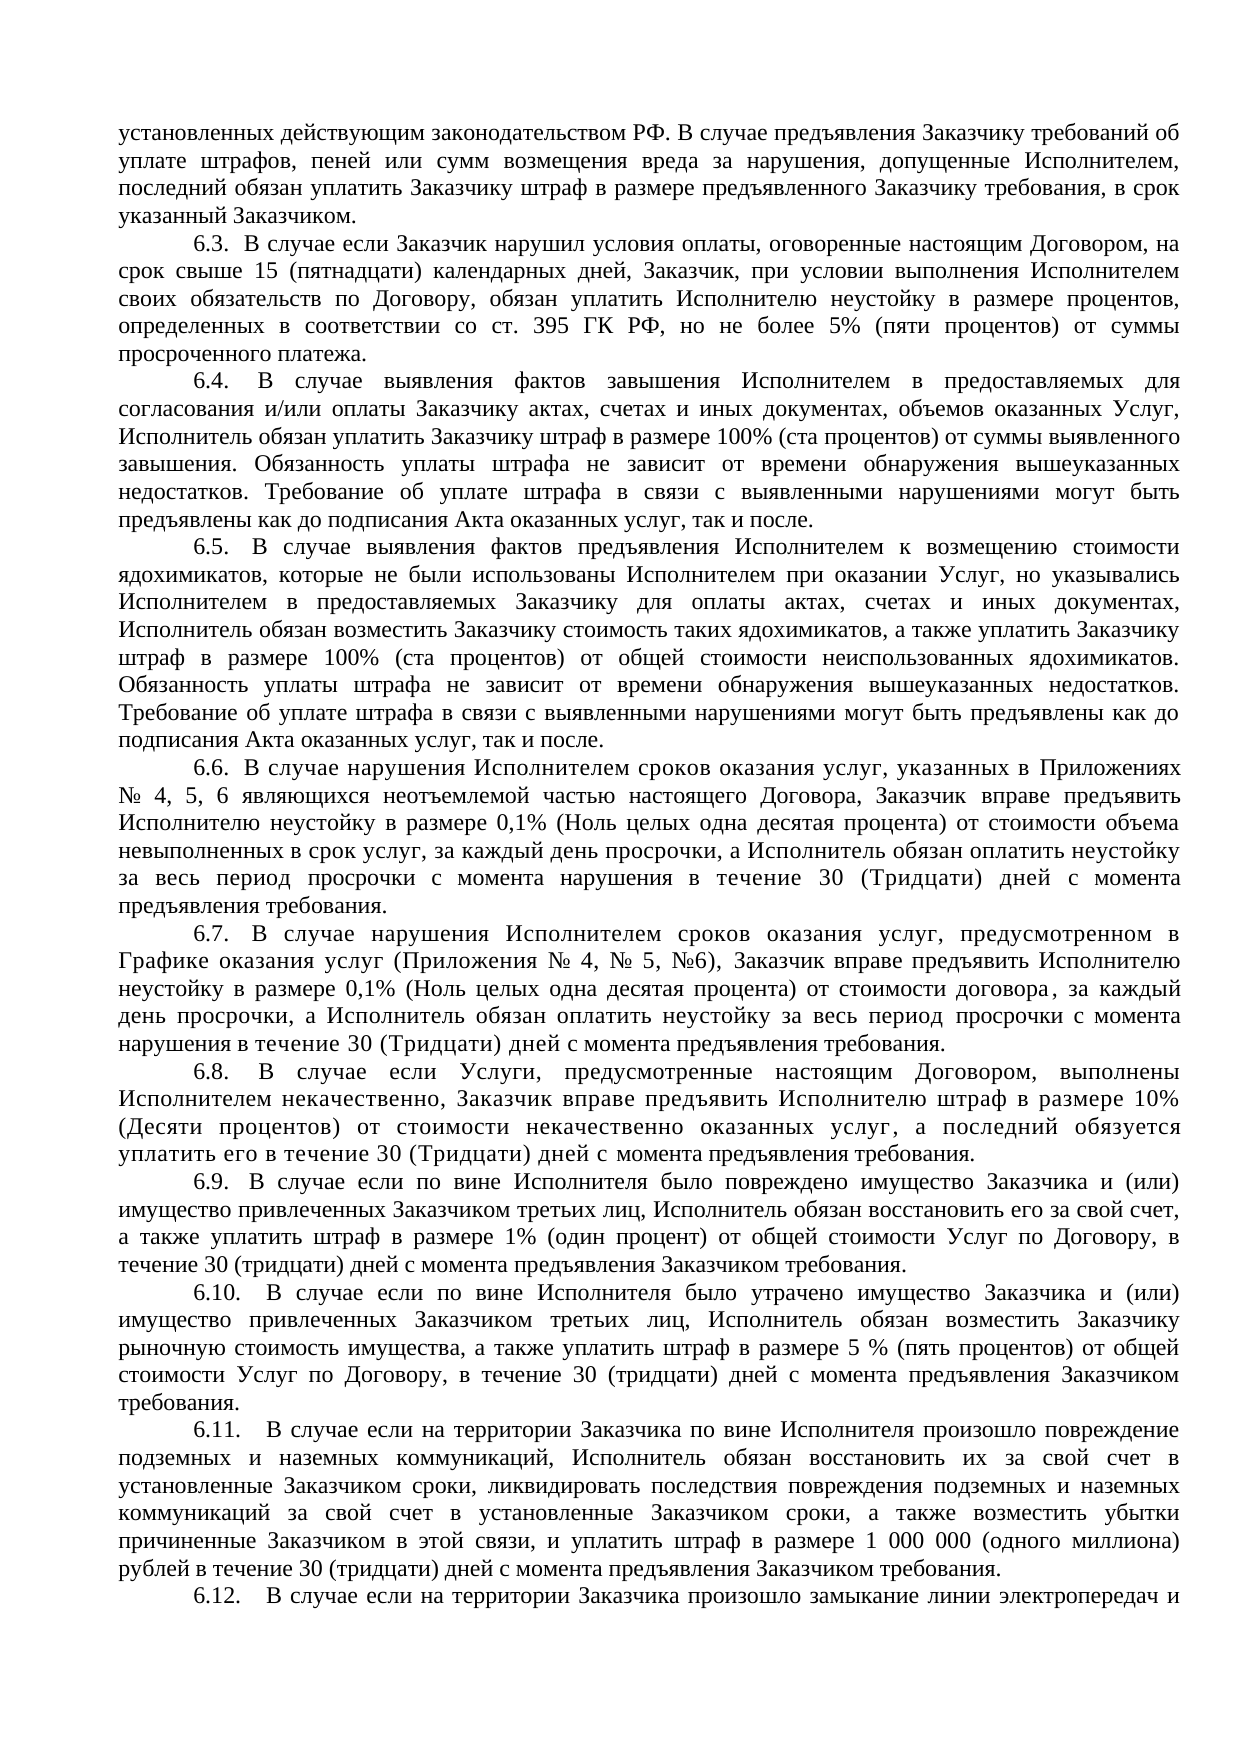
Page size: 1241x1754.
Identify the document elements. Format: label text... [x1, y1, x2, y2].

list В случае если по вине Исполнителя было повреждено имущество Заказчика и (или) имущество привлеченных Заказчиком третьих лиц, Исполнитель обязан восстановить его за свой счет, а также уплатить штраф в размере 1% (один процент) от общей стоимости Услуг по Договору, в течение 30 (тридцати) дней с момента предъявления Заказчиком требования. [118, 1167, 1181, 1277]
list В случае если по вине Исполнителя было утрачено имущество Заказчика и (или) имущество привлеченных Заказчиком третьих лиц, Исполнитель обязан возместить Заказчику рыночную стоимость имущества, а также уплатить штраф в размере 5 % (пять процентов) от общей стоимости Услуг по Договору, в течение 30 (тридцати) дней с момента предъявления Заказчиком требования. [118, 1277, 1181, 1416]
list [118, 1581, 1181, 1609]
list В случае нарушения Исполнителем сроков оказания услуг, предусмотренном в Графике оказания услуг (Приложения № 4, № 5, №6), Заказчик вправе предъявить Исполнителю неустойку в размере 0,1% (Ноль целых одна десятая процента) от стоимости договора, за каждый день просрочки, а Исполнитель обязан оплатить неустойку за весь период просрочки с момента нарушения в течение 30 (Тридцати) дней с момента предъявления требования. [118, 919, 1181, 1057]
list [118, 118, 1181, 228]
list В случае нарушения Исполнителем сроков оказания услуг, указанных в Приложениях № 4, 5, 6 являющихся неотъемлемой частью настоящего Договора, Заказчик вправе предъявить Исполнителю неустойку в размере 0,1% (Ноль целых одна десятая процента) от стоимости объема невыполненных в срок услуг, за каждый день просрочки, а Исполнитель обязан оплатить неустойку за весь период просрочки с момента нарушения в течение 30 (Тридцати) дней с момента предъявления требования. [118, 753, 1181, 919]
list В случае выявления фактов завышения Исполнителем в предоставляемых для согласования и/или оплаты Заказчику актах, счетах и иных документах, объемов оказанных Услуг, Исполнитель обязан уплатить Заказчику штраф в размере 100% (ста процентов) от суммы выявленного завышения. Обязанность уплаты штрафа не зависит от времени обнаружения вышеуказанных недостатков. Требование об уплате штрафа в связи с выявленными нарушениями могут быть предъявлены как до подписания Акта оказанных услуг, так и после. [118, 367, 1181, 532]
list В случае если Заказчик нарушил условия оплаты, оговоренные настоящим Договором, на срок свыше 15 (пятнадцати) календарных дней, Заказчик, при условии выполнения Исполнителем своих обязательств по Договору, обязан уплатить Исполнителю неустойку в размере процентов, определенных в соответствии со ст. 395 ГК РФ, но не более 5% (пяти процентов) от суммы просроченного платежа. [118, 228, 1181, 367]
list В случае выявления фактов предъявления Исполнителем к возмещению стоимости ядохимикатов, которые не были использованы Исполнителем при оказании Услуг, но указывались Исполнителем в предоставляемых Заказчику для оплаты актах, счетах и иных документах, Исполнитель обязан возместить Заказчику стоимость таких ядохимикатов, а также уплатить Заказчику штраф в размере 100% (ста процентов) от общей стоимости неиспользованных ядохимикатов. Обязанность уплаты штрафа не зависит от времени обнаружения вышеуказанных недостатков. Требование об уплате штрафа в связи с выявленными нарушениями могут быть предъявлены как до подписания Акта оказанных услуг, так и после. [118, 532, 1181, 753]
list В случае если Услуги, предусмотренные настоящим Договором, выполнены Исполнителем некачественно, Заказчик вправе предъявить Исполнителю штраф в размере 10% (Десяти процентов) от стоимости некачественно оказанных услуг, а последний обязуется уплатить его в течение 30 (Тридцати) дней с момента предъявления требования. [118, 1057, 1181, 1167]
list В случае если на территории Заказчика по вине Исполнителя произошло повреждение подземных и наземных коммуникаций, Исполнитель обязан восстановить их за свой счет в установленные Заказчиком сроки, ликвидировать последствия повреждения подземных и наземных коммуникаций за свой счет в установленные Заказчиком сроки, а также возместить убытки причиненные Заказчиком в этой связи, и уплатить штраф в размере 1 000 000 (одного миллиона) рублей в течение 30 (тридцати) дней с момента предъявления Заказчиком требования. [118, 1416, 1181, 1581]
